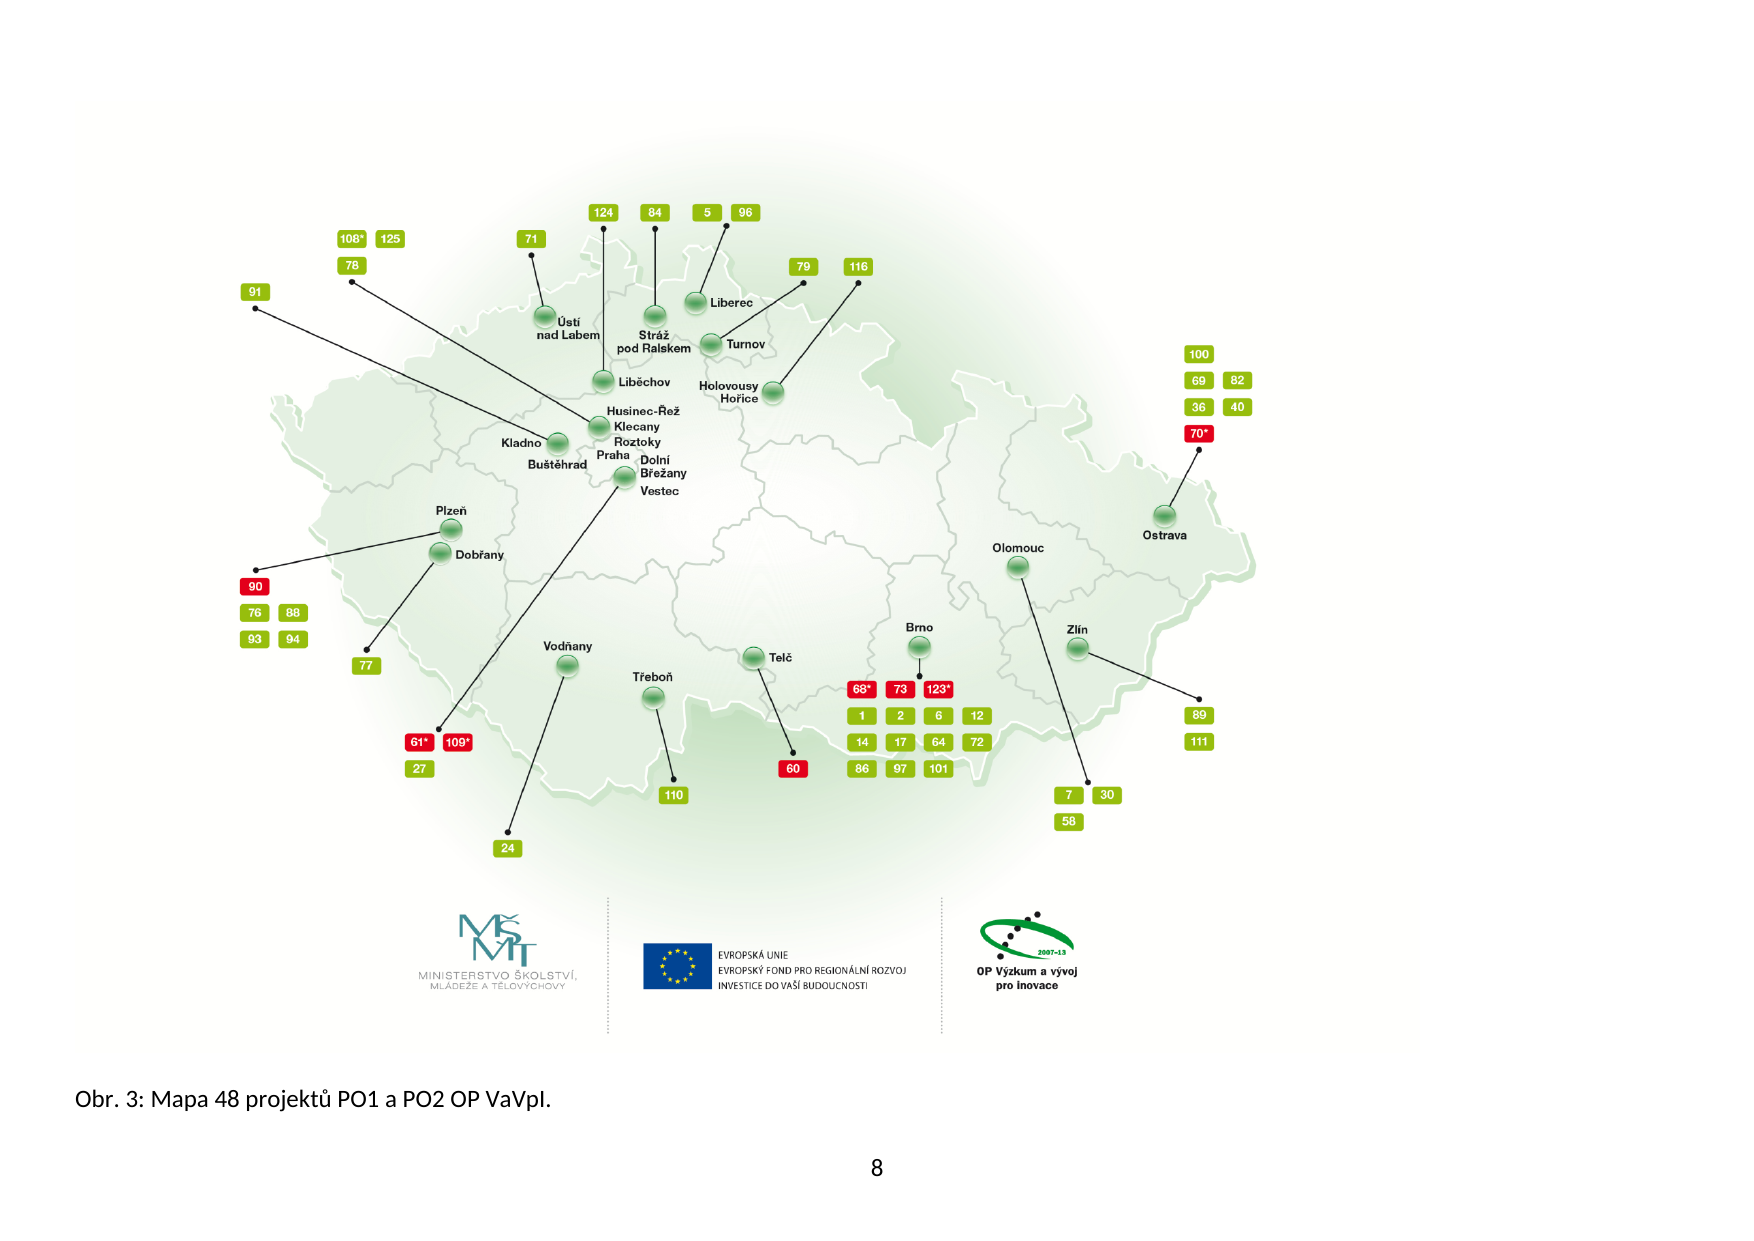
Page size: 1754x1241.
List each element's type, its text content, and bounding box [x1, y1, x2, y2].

picture [75, 101, 1420, 1053]
list Obr. 3: Mapa 48 projektů PO1 a PO2 OP VaVpI. [75, 1083, 1679, 1114]
